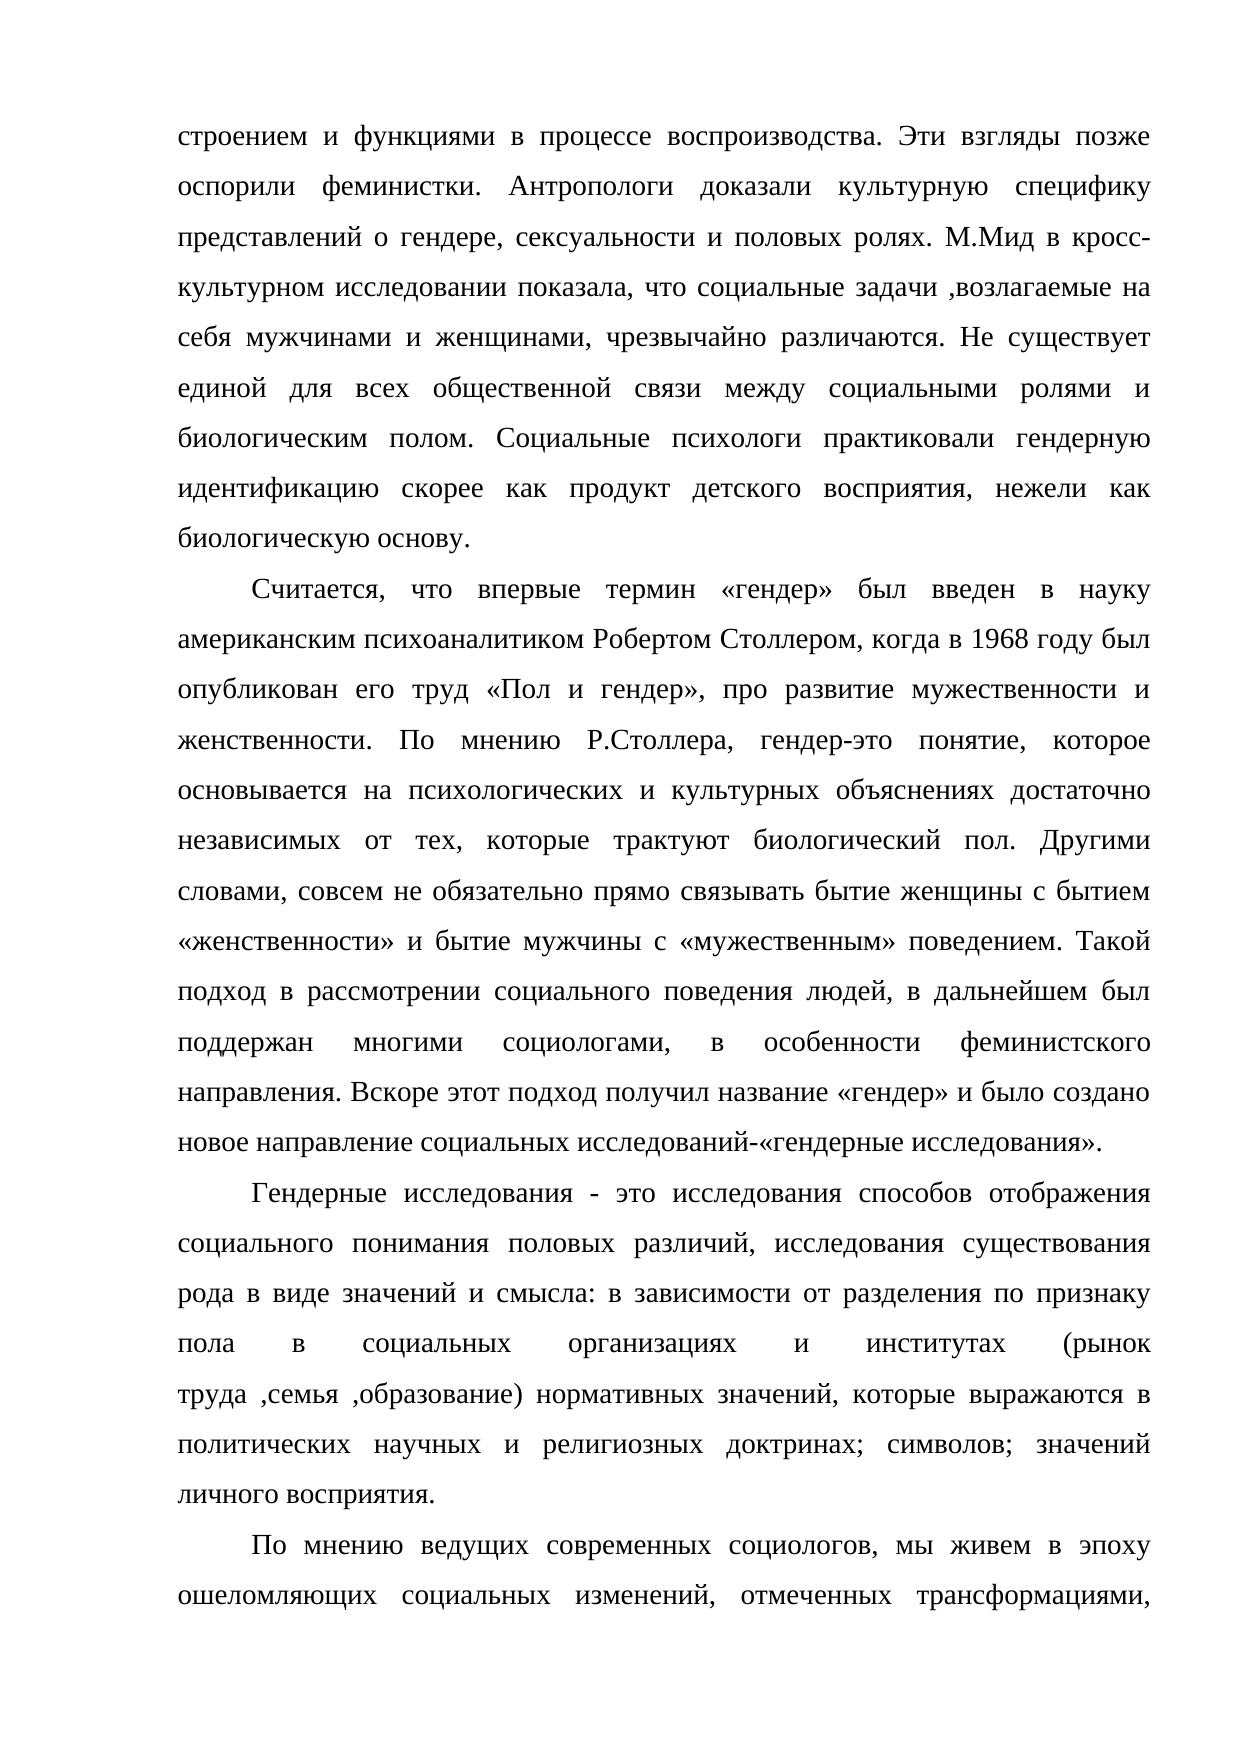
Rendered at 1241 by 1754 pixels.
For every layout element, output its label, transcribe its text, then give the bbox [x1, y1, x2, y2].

text Считается, что впервые термин «гендер» был введен в науку американским психоаналитиком Робертом Столлером, когда в 1968 году был опубликован его труд «Пол и гендер», про развитие мужественности и женственности. По мнению Р.Столлера, гендер-это понятие, которое основывается на психологических и культурных объяснениях достаточно независимых от тех, которые трактуют биологический пол. Другими словами, совсем не обязательно прямо связывать бытие женщины с бытием «женственности» и бытие мужчины с «мужественным» поведением. Такой подход в рассмотрении социального поведения людей, в дальнейшем был поддержан многими социологами, в особенности феминистского направления. Вскоре этот подход получил название «гендер» и было создано новое направление социальных исследований-«гендерные исследования». [177, 571, 1152, 1158]
text Гендерные исследования - это исследования способов отображения социального понимания половых различий, исследования существования рода в виде значений и смысла: в зависимости от разделения по признаку пола в социальных организациях и институтах (рынок труда ,семья ,образование) нормативных значений, которые выражаются в политических научных и религиозных доктринах; символов; значений личного восприятия. [177, 1175, 1152, 1510]
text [177, 118, 1152, 554]
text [177, 1527, 1152, 1611]
